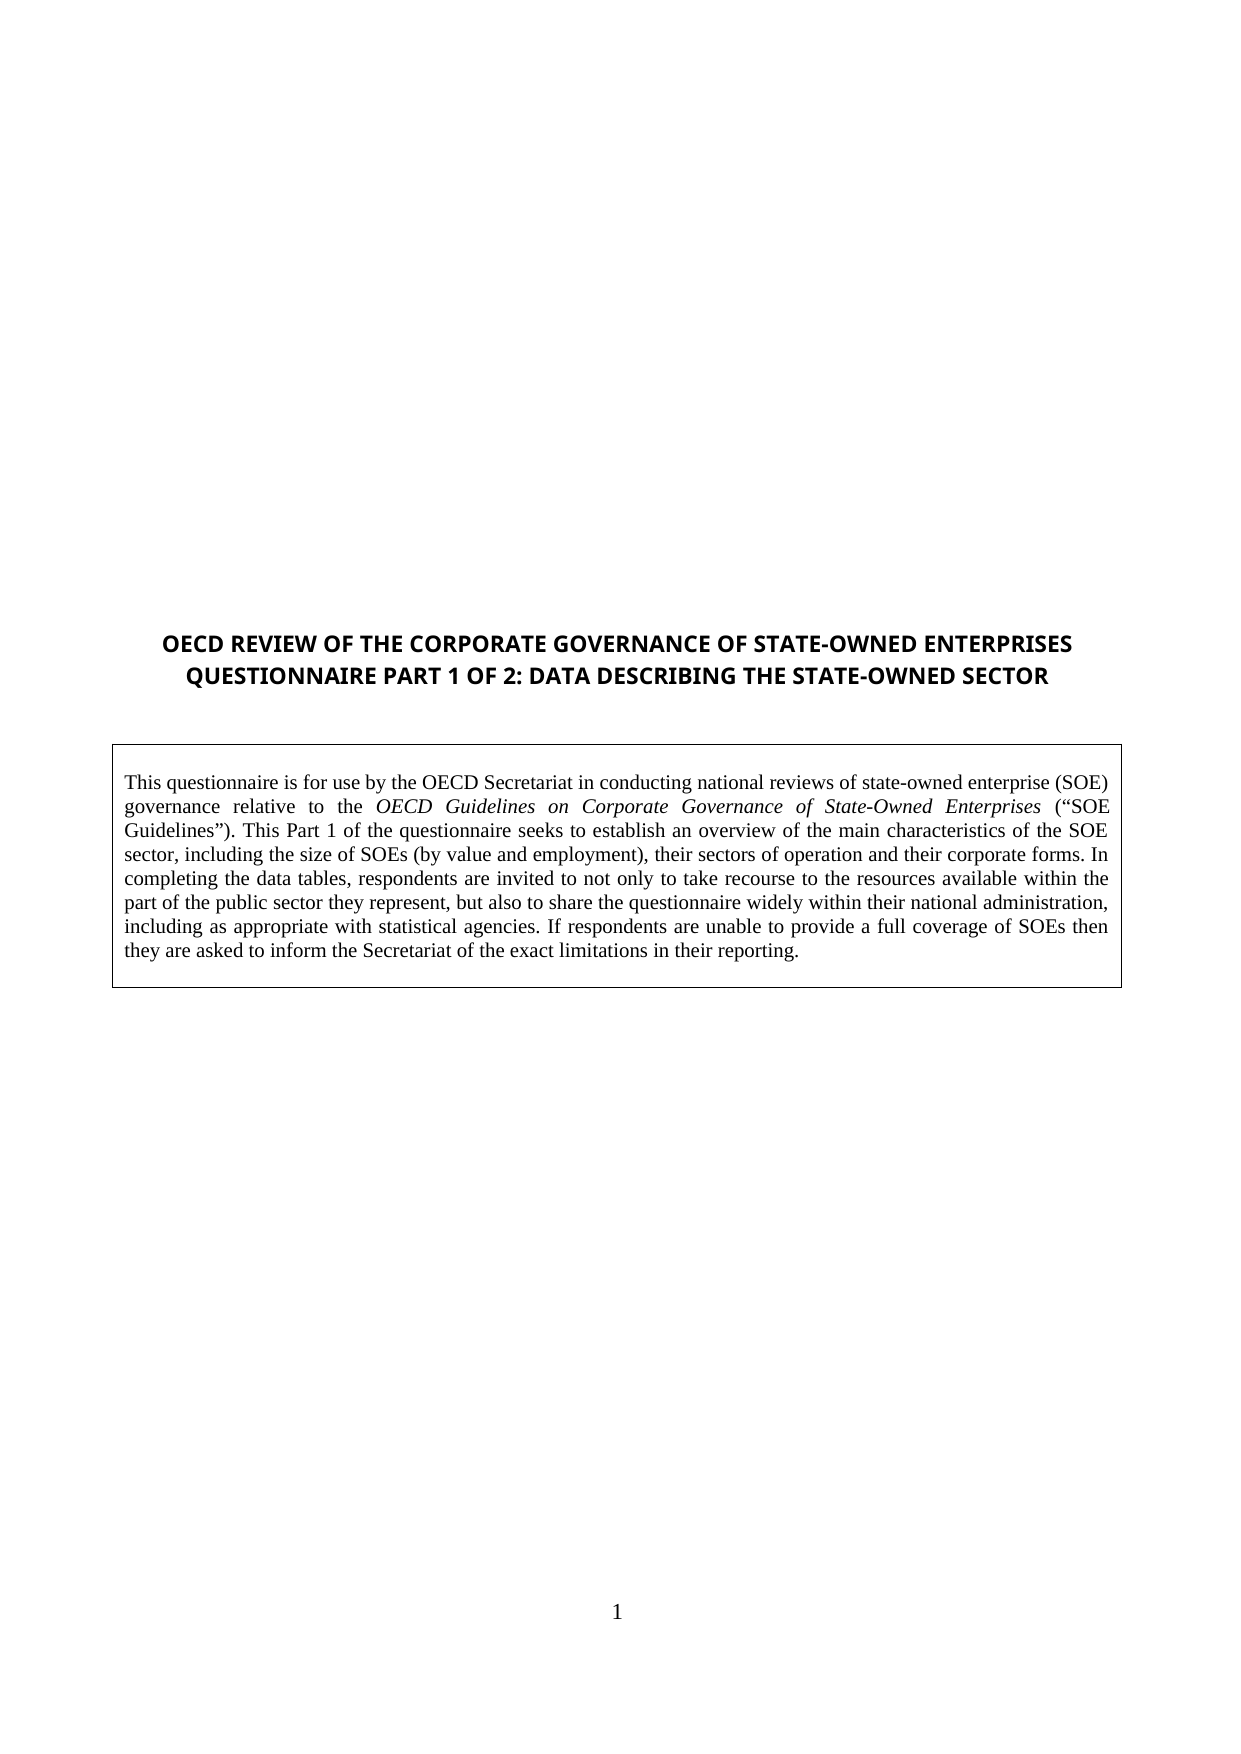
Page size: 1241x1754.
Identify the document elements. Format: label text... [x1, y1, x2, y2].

table_header This questionnaire is for use by the OECD Secretariat in conducting national reviews of state-owned enterprise (SOE) governance relative to the OECD Guidelines on Corporate Governance of State-Owned Enterprises (“SOE Guidelines”). This Part 1 of the questionnaire seeks to establish an overview of the main characteristics of the SOE sector, including the size of SOEs (by value and employment), their sectors of operation and their corporate forms. In completing the data tables, respondents are invited to not only to take recourse to the resources available within the part of the public sector they represent, but also to share the questionnaire widely within their national administration, including as appropriate with statistical agencies. If respondents are unable to provide a full coverage of SOEs then they are asked to inform the Secretariat of the exact limitations in their reporting. [113, 745, 1121, 987]
text OECD Review of the Corporate Governance of State-Owned Enterprises [124, 628, 1110, 659]
text Questionnaire part 1 of 2: data describing the state-owned sector [124, 659, 1110, 691]
